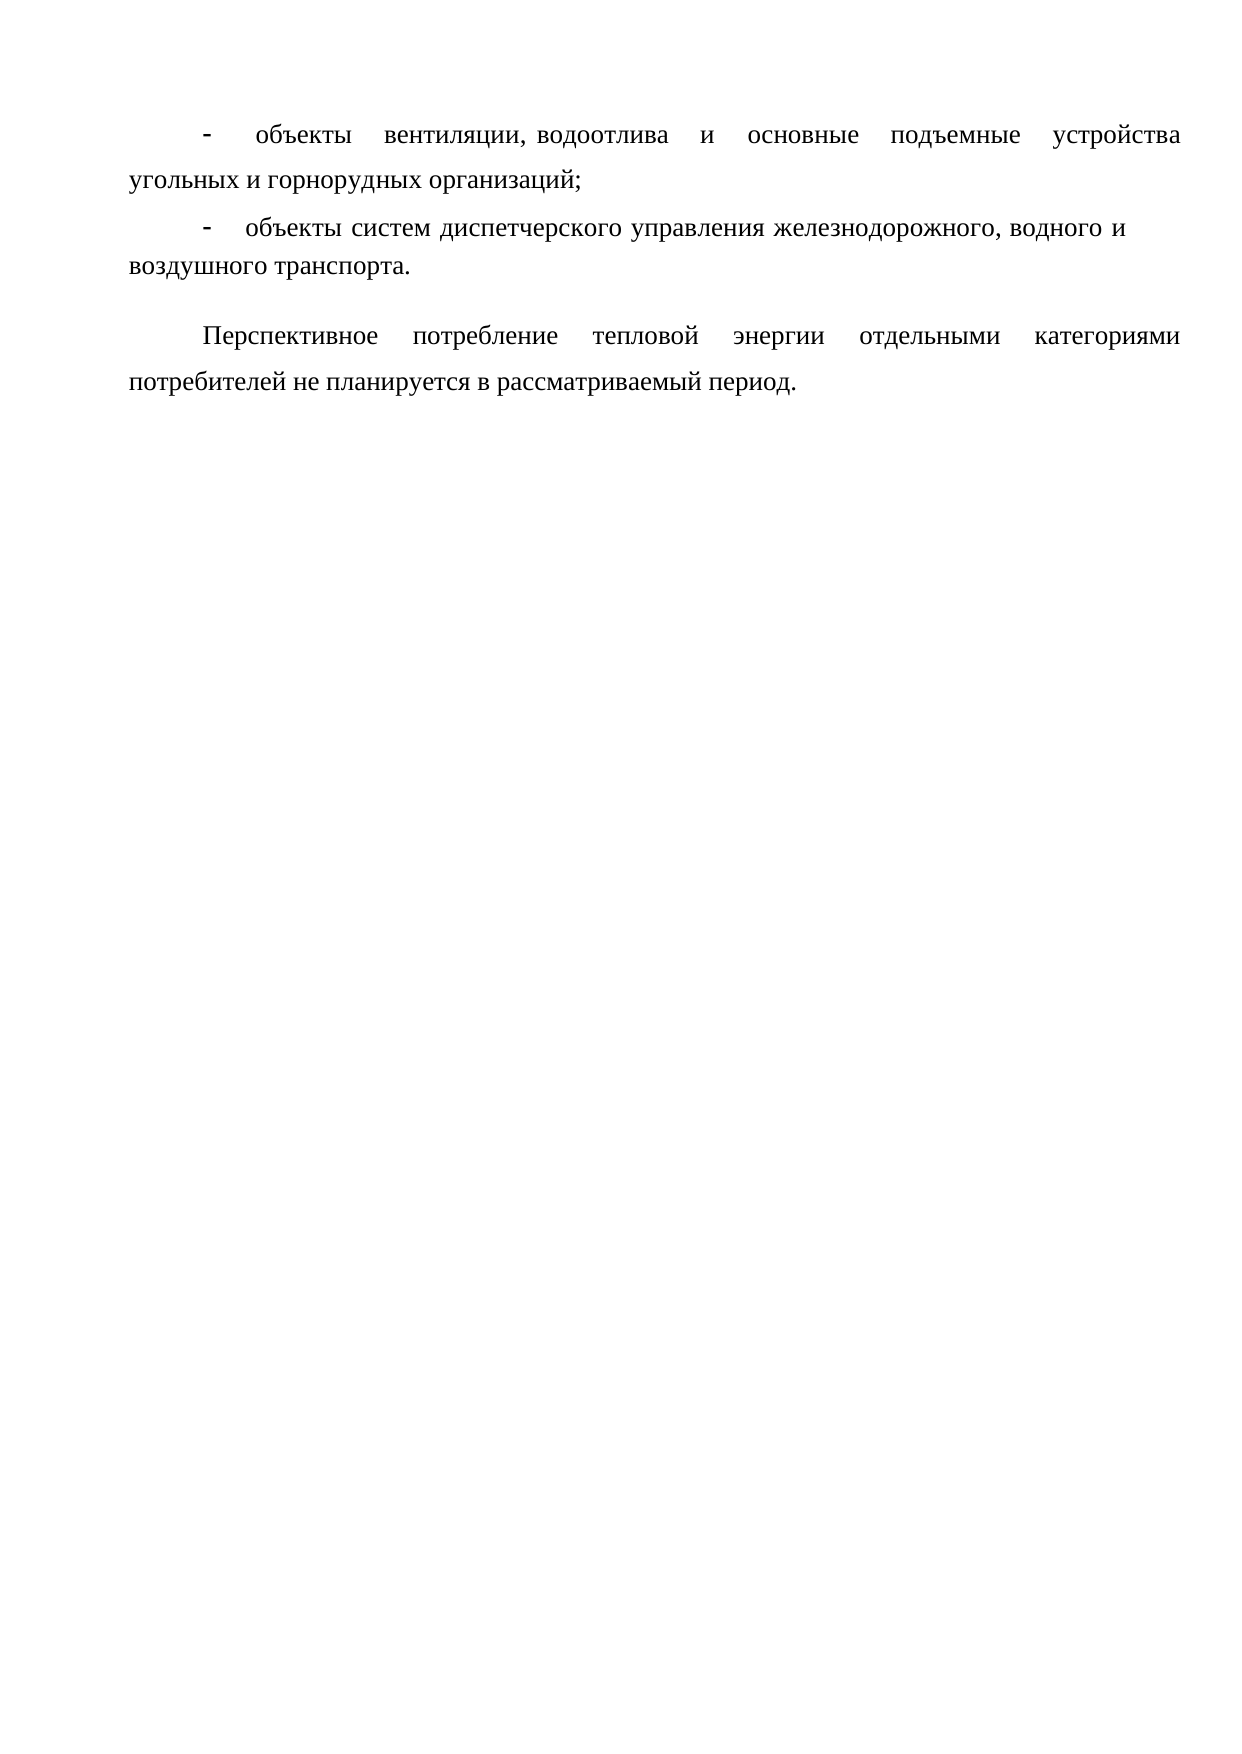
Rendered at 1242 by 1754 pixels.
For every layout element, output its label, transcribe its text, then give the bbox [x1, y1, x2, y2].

text воздушного транспорта. [129, 249, 1181, 280]
text Перспективное потребление тепловой энергии отдельными категориями потребителей не планируется в рассматриваемый период. [129, 319, 1181, 397]
text  объекты вентиляции, водоотлива и основные подъемные устройства угольных и горнорудных организаций; [129, 118, 1181, 195]
text  объекты систем диспетчерского управления железнодорожного, водного и [202, 211, 1181, 242]
